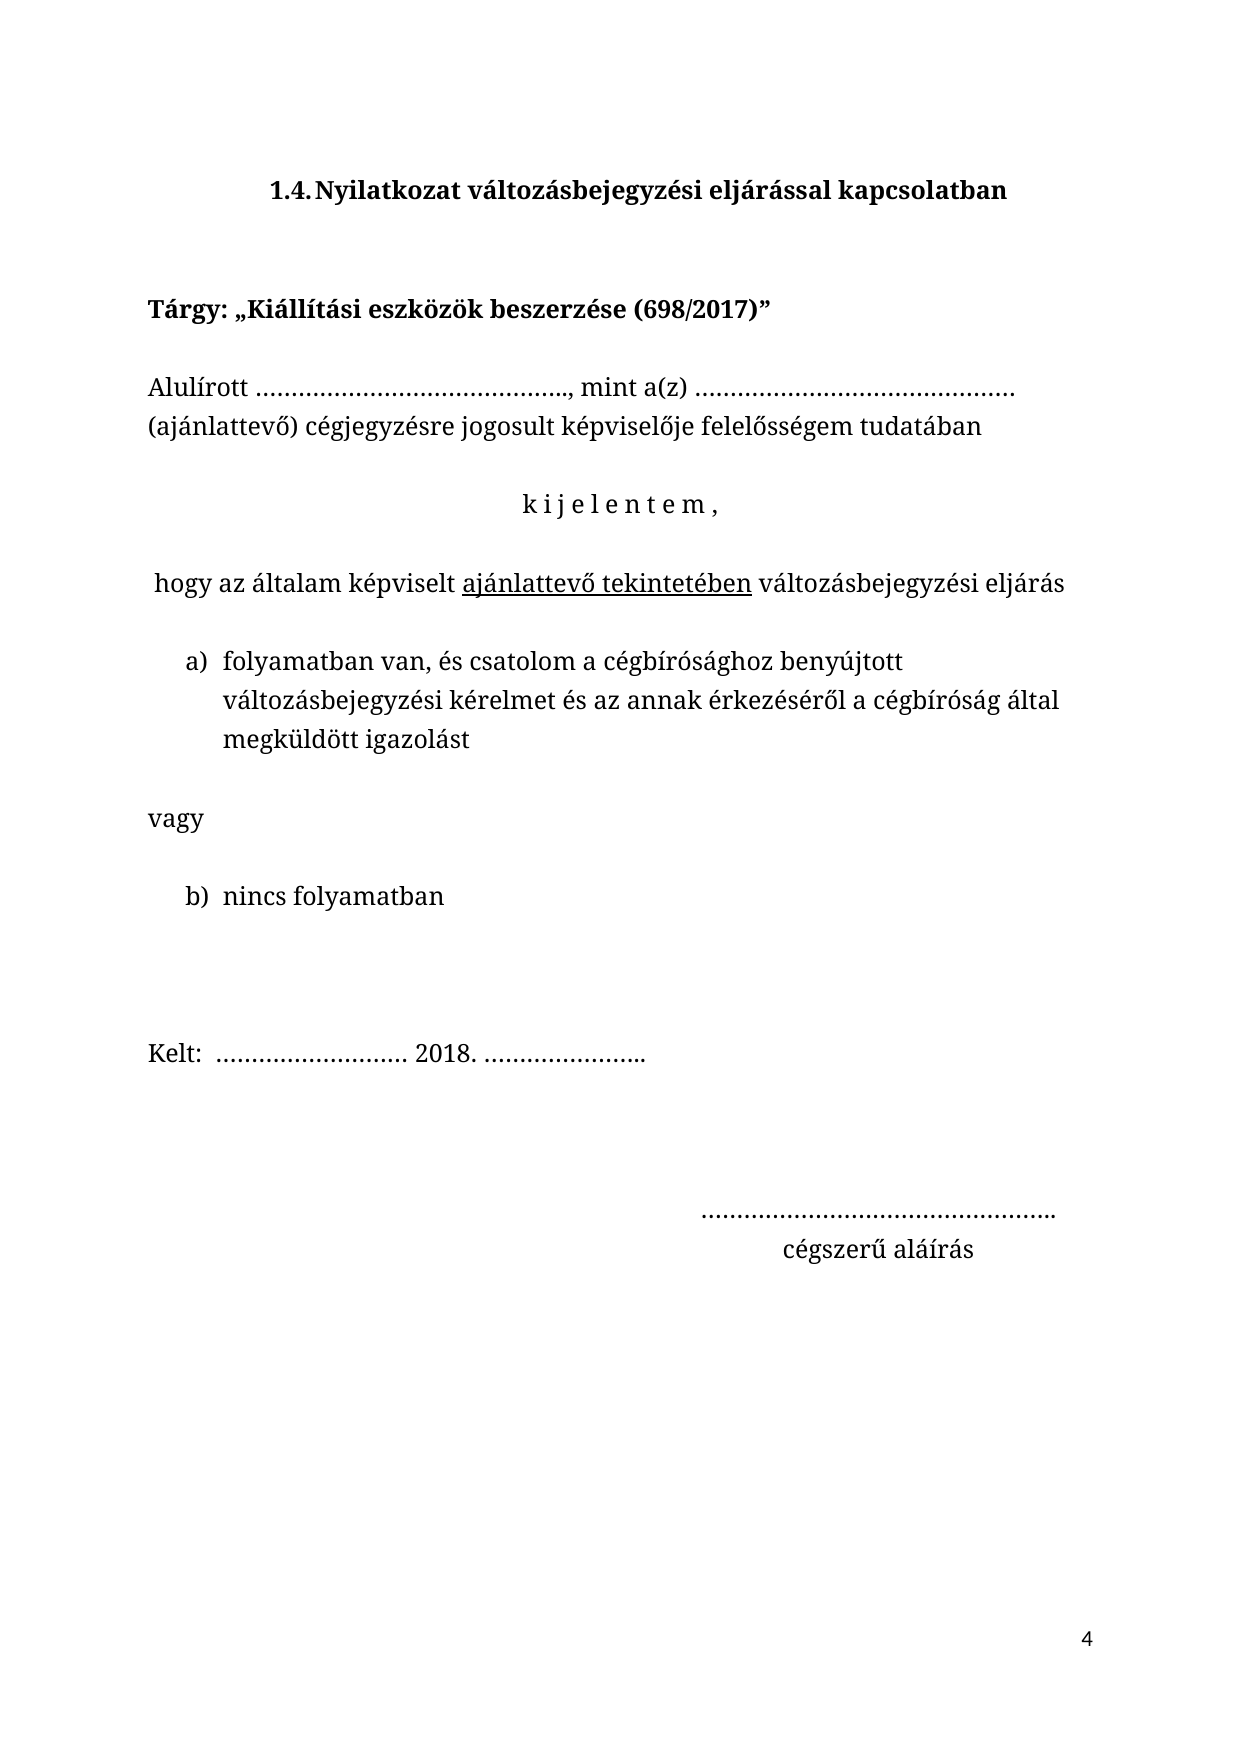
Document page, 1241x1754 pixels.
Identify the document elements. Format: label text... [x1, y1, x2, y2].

text Alulírott …………………………………….., mint a(z) ……………………………………… (ajánlattevő) cégjegyzésre jogosult képviselője felelősségem tudatában [148, 369, 1093, 443]
text Tárgy: „Kiállítási eszközök beszerzése (698/2017)” [148, 291, 1093, 325]
subtitle Nyilatkozat változásbejegyzési eljárással kapcsolatban [185, 173, 1093, 207]
text kijelentem, [148, 487, 1093, 521]
list nincs folyamatban [185, 879, 1093, 913]
text ………………………………………….. [664, 1192, 1093, 1226]
text hogy az általam képviselt ajánlattevő tekintetében változásbejegyzési eljárás [148, 565, 1093, 599]
text Kelt: ……………………… 2018. ………………….. [148, 1035, 1093, 1069]
text cégszerű aláírás [664, 1231, 1093, 1265]
text vagy [148, 800, 1093, 834]
list folyamatban van, és csatolom a cégbírósághoz benyújtott változásbejegyzési kérelmet és az annak érkezéséről a cégbíróság által megküldött igazolást [185, 644, 1093, 756]
